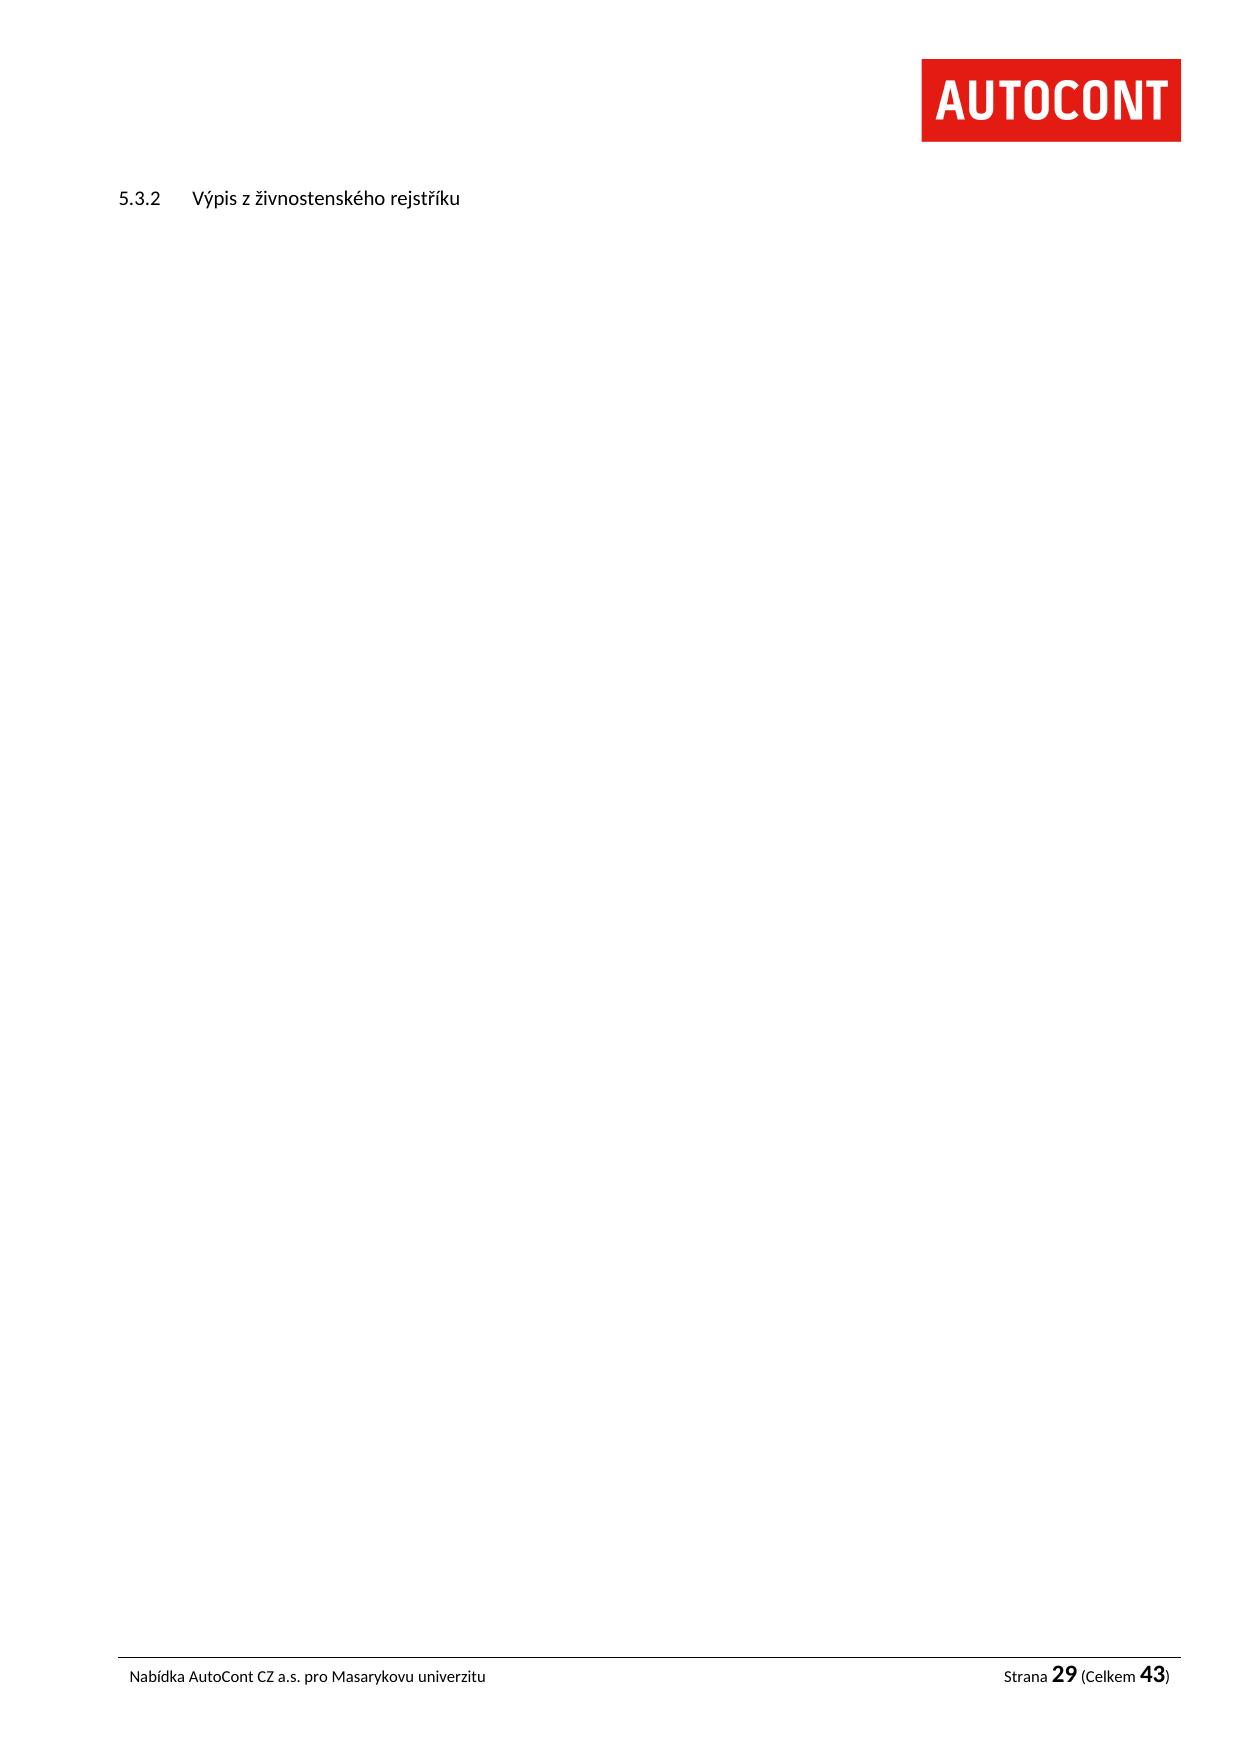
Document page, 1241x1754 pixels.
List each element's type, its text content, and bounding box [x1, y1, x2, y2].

subtitle Výpis z živnostenského rejstříku [118, 185, 1181, 211]
picture [921, 59, 1182, 142]
